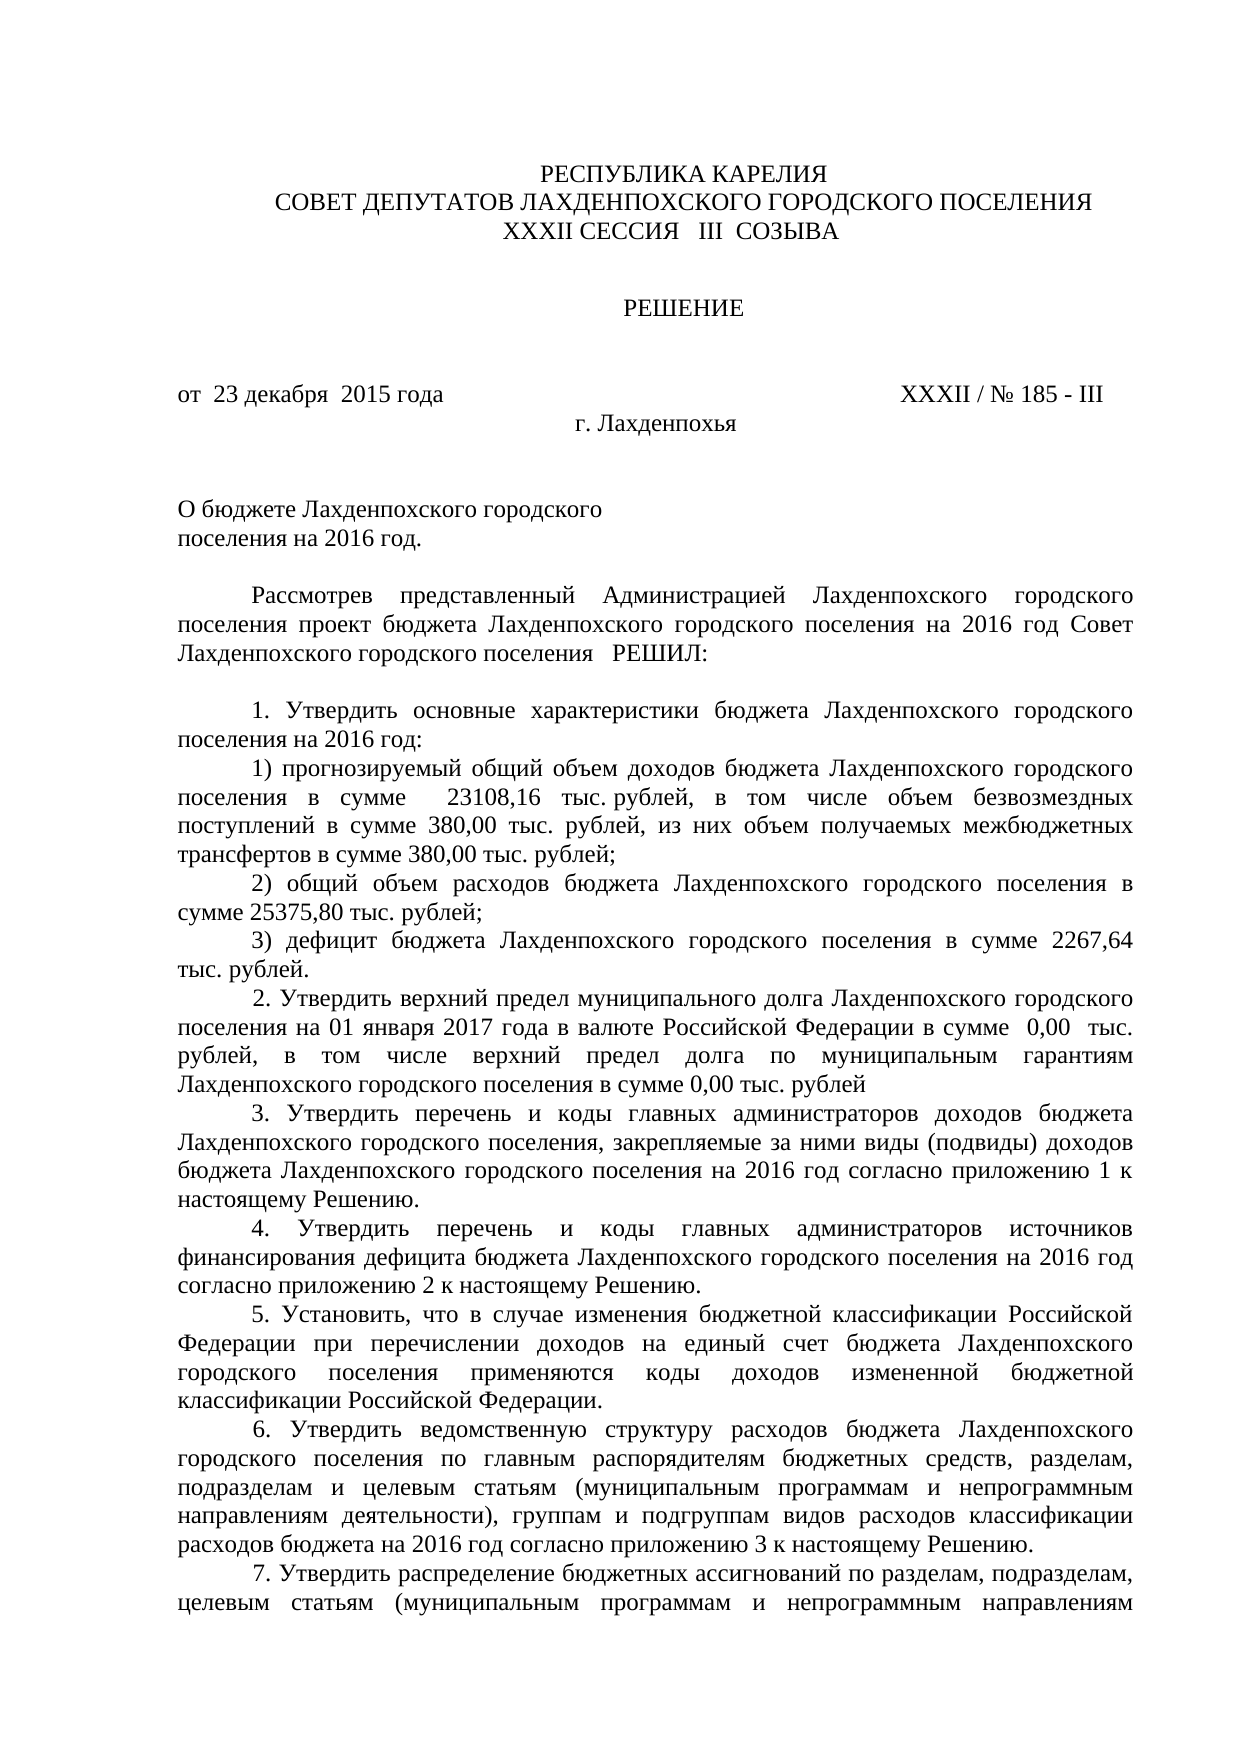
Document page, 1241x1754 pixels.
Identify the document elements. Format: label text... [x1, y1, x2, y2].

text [177, 1558, 1134, 1615]
text 5. Установить, что в случае изменения бюджетной классификации Российской Федерации при перечислении доходов на единый счет бюджета Лахденпохского городского поселения применяются коды доходов измененной бюджетной классификации Российской Федерации. [177, 1299, 1134, 1414]
title XXXII СЕССИЯ III СОЗЫВА [233, 216, 1134, 245]
text 1. Утвердить основные характеристики бюджета Лахденпохского городского поселения на 2016 год: [177, 695, 1134, 753]
title СОВЕТ ДЕПУТАТОВ ЛАХДЕНПОХСКОГО ГОРОДСКОГО ПОСЕЛЕНИЯ [177, 187, 1134, 216]
title г. Лахденпохья [177, 408, 1134, 437]
text 2) общий объем расходов бюджета Лахденпохского городского поселения в сумме 25375,80 тыс. рублей; [177, 868, 1134, 925]
text 2. Утвердить верхний предел муниципального долга Лахденпохского городского поселения на 01 января 2017 года в валюте Российской Федерации в сумме 0,00 тыс. рублей, в том числе верхний предел долга по муниципальным гарантиям Лахденпохского городского поселения в сумме 0,00 тыс. рублей [177, 983, 1134, 1098]
text поселения на 2016 год. [177, 523, 1134, 552]
text 3. Утвердить перечень и коды главных администраторов доходов бюджета Лахденпохского городского поселения, закрепляемые за ними виды (подвиды) доходов бюджета Лахденпохского городского поселения на 2016 год согласно приложению 1 к настоящему Решению. [177, 1098, 1134, 1213]
title РЕСПУБЛИКА КАРЕЛИЯ [177, 159, 1134, 187]
text 4. Утвердить перечень и коды главных администраторов источников финансирования дефицита бюджета Лахденпохского городского поселения на 2016 год согласно приложению 2 к настоящему Решению. [177, 1213, 1134, 1299]
text Рассмотрев представленный Администрацией Лахденпохского городского поселения проект бюджета Лахденпохского городского поселения на 2016 год Совет Лахденпохского городского поселения РЕШИЛ: [177, 580, 1134, 667]
title РЕШЕНИЕ [177, 293, 1134, 322]
text О бюджете Лахденпохского городского [177, 494, 1134, 523]
title от 23 декабря 2015 года XXXII / № 185 - III [177, 379, 1134, 408]
text 6. Утвердить ведомственную структуру расходов бюджета Лахденпохского городского поселения по главным распорядителям бюджетных средств, разделам, подразделам и целевым статьям (муниципальным программам и непрограммным направлениям деятельности), группам и подгруппам видов расходов классификации расходов бюджета на 2016 год согласно приложению 3 к настоящему Решению. [177, 1414, 1134, 1558]
text 3) дефицит бюджета Лахденпохского городского поселения в сумме 2267,64 тыс. рублей. [177, 925, 1134, 983]
text 1) прогнозируемый общий объем доходов бюджета Лахденпохского городского поселения в сумме 23108,16 тыс. рублей, в том числе объем безвозмездных поступлений в сумме 380,00 тыс. рублей, из них объем получаемых межбюджетных трансфертов в сумме 380,00 тыс. рублей; [177, 753, 1134, 868]
